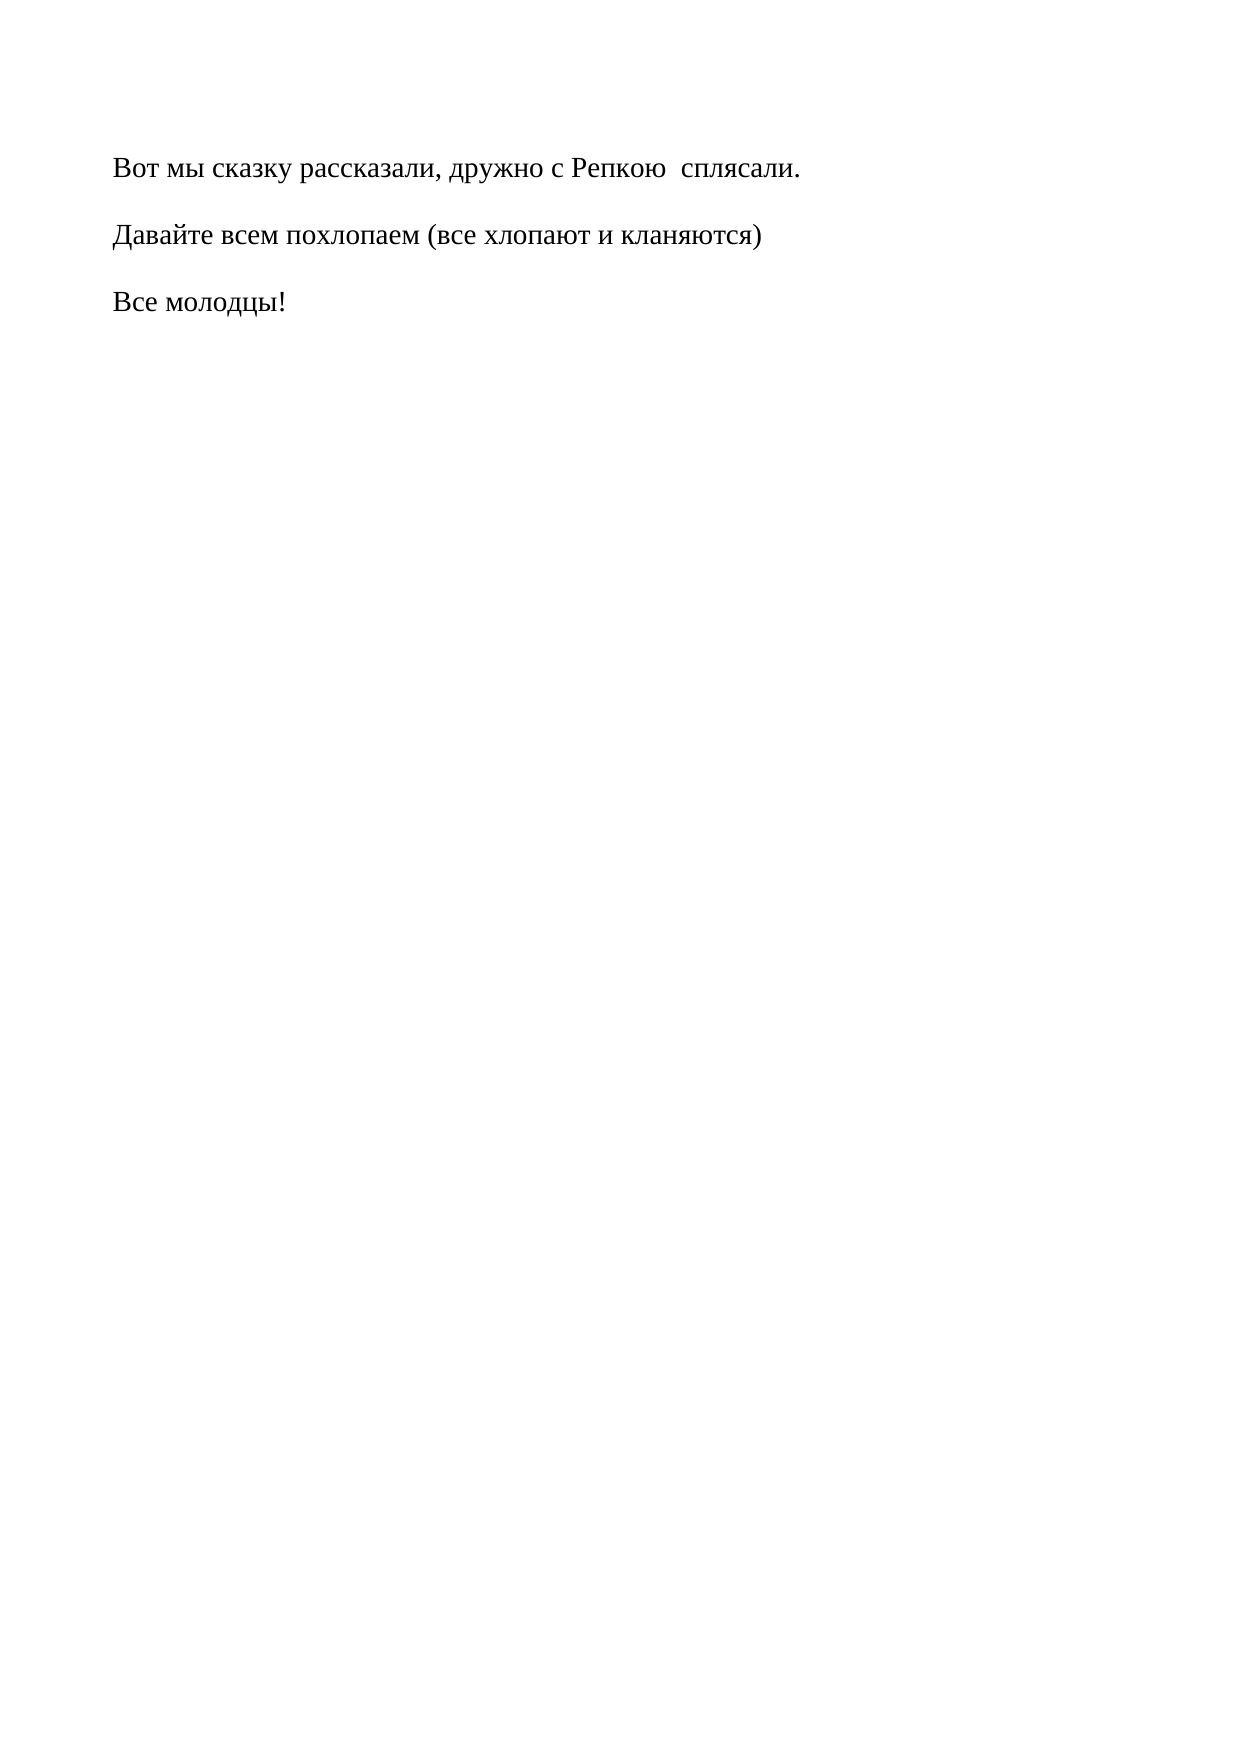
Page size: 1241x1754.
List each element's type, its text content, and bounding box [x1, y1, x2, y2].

text Вот мы сказку рассказали, дружно с Репкою сплясали. [112, 150, 1128, 183]
text Давайте всем похлопаем (все хлопают и кланяются) [112, 217, 1128, 251]
text Все молодцы! [112, 284, 1128, 317]
